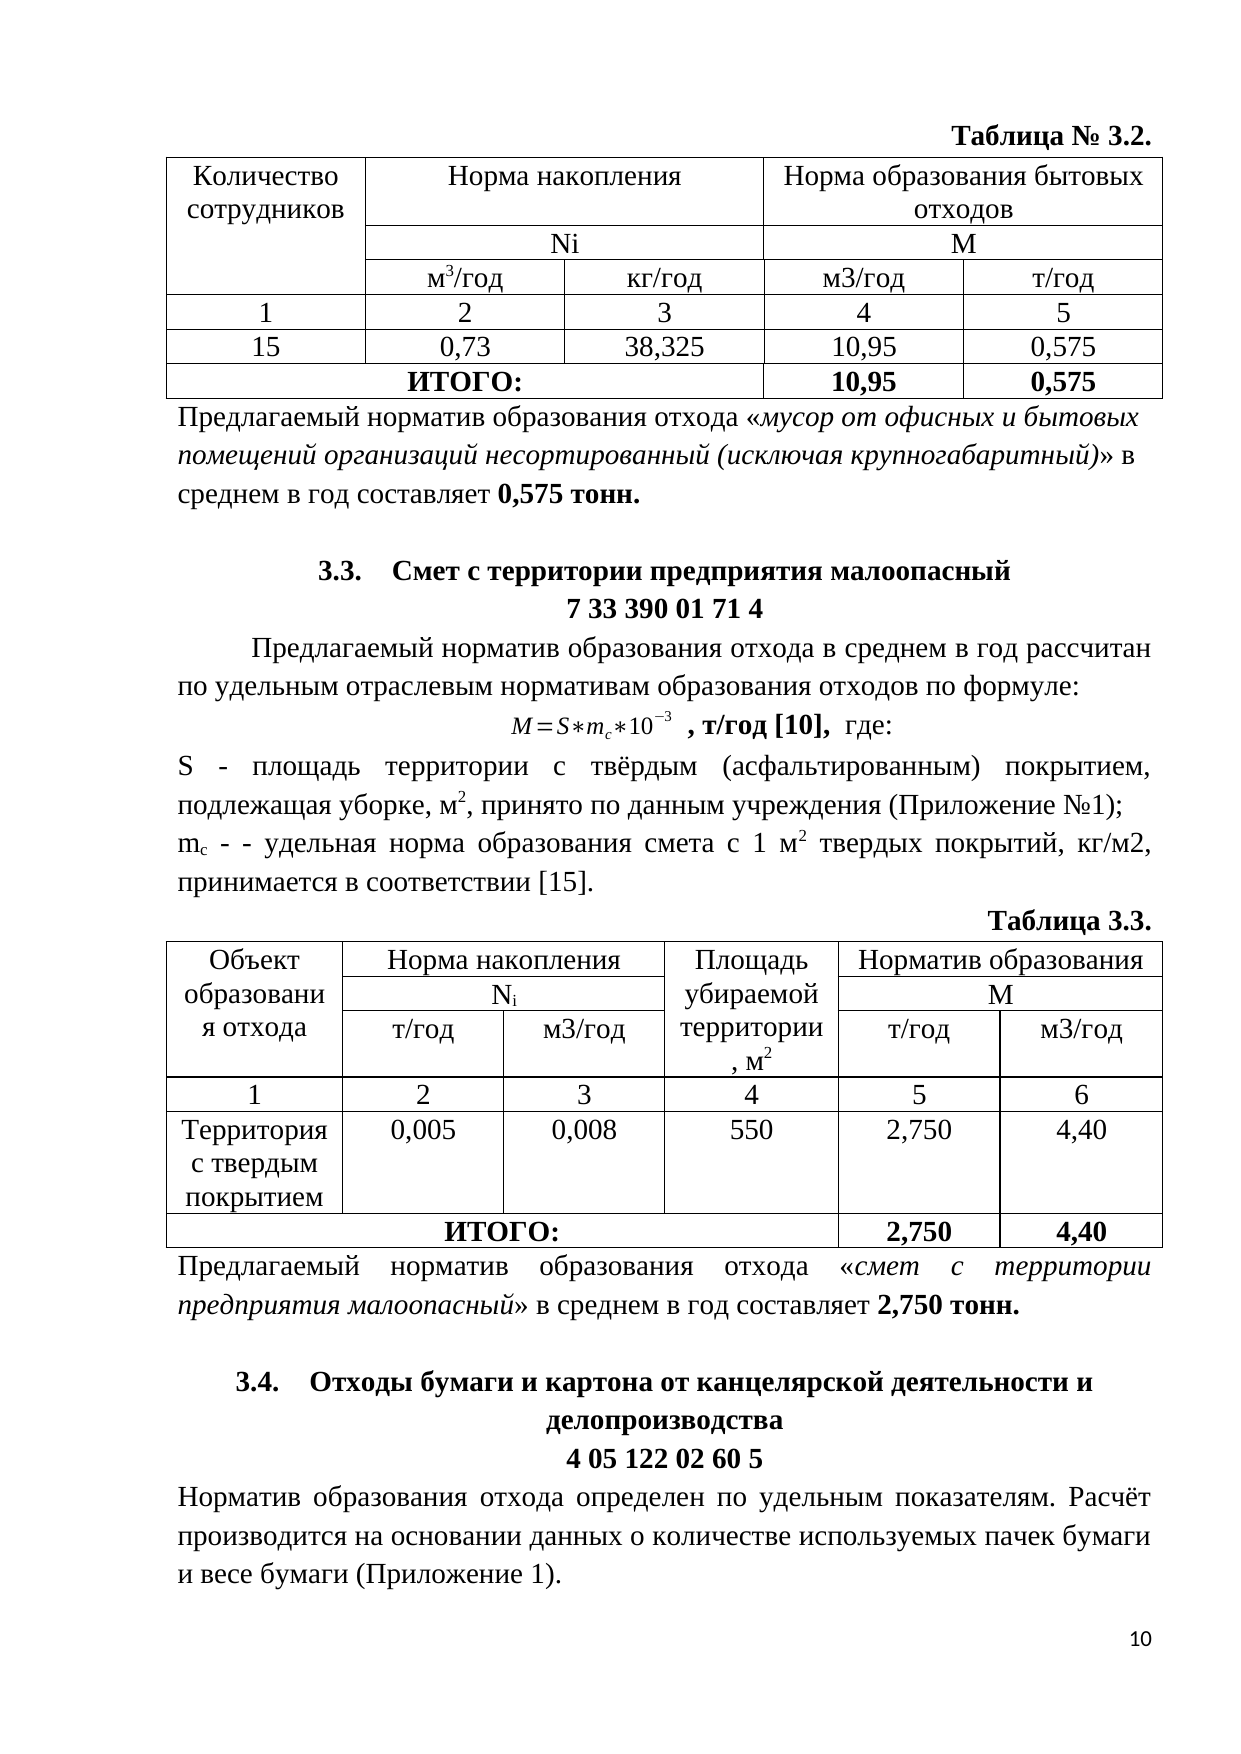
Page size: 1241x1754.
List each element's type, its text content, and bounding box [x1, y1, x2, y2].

text Таблица 3.3. [177, 903, 1152, 936]
table_cell 0,73 [366, 330, 564, 363]
table_cell Ni [343, 977, 664, 1010]
text Предлагаемый норматив образования отхода «мусор от офисных и бытовых [177, 399, 1152, 432]
table_header Норматив образования [839, 942, 1162, 976]
table_cell 4,40 [1001, 1112, 1162, 1213]
table_header Объект образования отхода [167, 942, 342, 1076]
table_cell 2,750 [839, 1214, 999, 1247]
table_cell т/год [839, 1011, 999, 1076]
table_cell 4 [665, 1078, 838, 1111]
table_cell М [839, 977, 1162, 1010]
table_header Норма накопления [366, 158, 763, 225]
table_cell т/год [964, 260, 1162, 294]
table_cell 15 [167, 330, 365, 363]
text Норматив образования отхода определен по удельным показателям. Расчёт производится на основании данных о количестве используемых пачек бумаги и весе бумаги (Приложение 1). [177, 1479, 1152, 1590]
table_cell 0,575 [964, 364, 1162, 398]
table_cell Ni [366, 226, 763, 259]
text Предлагаемый норматив образования отхода в среднем в год рассчитан по удельным отраслевым нормативам образования отходов по формуле: [177, 630, 1152, 702]
table_cell 4 [765, 295, 963, 328]
table_cell ИТОГО: [167, 364, 763, 398]
table_cell м3/год [366, 260, 564, 294]
table_cell 2 [343, 1078, 503, 1111]
text , т/год [10], где: [177, 707, 1152, 743]
table_header Площадь убираемой территории, м2 [665, 942, 838, 1076]
table_cell 2,750 [839, 1112, 999, 1213]
table_cell 0,008 [504, 1112, 664, 1213]
text 4 05 122 02 60 5 [177, 1441, 1152, 1474]
table_cell т/год [343, 1011, 503, 1076]
table_cell 1 [167, 1078, 342, 1111]
table_cell м3/год [1001, 1011, 1162, 1076]
text mc - - удельная норма образования смета с 1 м2 твердых покрытий, кг/м2, принимается в соответствии [15]. [177, 826, 1152, 898]
table_cell 3 [565, 295, 764, 328]
text Таблица № 3.2. [177, 118, 1152, 152]
table_header Норма образования бытовых отходов [764, 158, 1162, 225]
text S - площадь территории с твёрдым (асфальтированным) покрытием, подлежащая уборке, м2, принято по данным учреждения (Приложение №1); [177, 748, 1152, 821]
table_cell 10,95 [765, 330, 963, 363]
table_cell 0,005 [343, 1112, 503, 1213]
table_cell 550 [665, 1112, 838, 1213]
table_cell кг/год [565, 260, 764, 294]
text 7 33 390 01 71 4 [177, 591, 1152, 625]
table_cell 6 [1001, 1078, 1162, 1111]
text Предлагаемый норматив образования отхода «смет с территории предприятия малоопасный» в среднем в год составляет 2,750 тонн. [177, 1248, 1152, 1320]
table_header Количество сотрудников [167, 158, 365, 294]
table_cell 2 [366, 295, 564, 328]
table_cell 4,40 [1001, 1214, 1162, 1247]
table_cell 0,575 [964, 330, 1162, 363]
table_cell М [764, 226, 1162, 259]
table_cell Территория с твердым покрытием [167, 1112, 342, 1213]
table_cell 3 [504, 1078, 664, 1111]
table_cell ИТОГО: [167, 1214, 838, 1247]
text делопроизводства [177, 1402, 1152, 1436]
table_cell м3/год [765, 260, 963, 294]
table_header Норма накопления [343, 942, 664, 976]
text помещений организаций несортированный (исключая крупногабаритный)» в среднем в год составляет 0,575 тонн. [177, 437, 1152, 509]
table_cell 10,95 [764, 364, 963, 398]
table_cell 1 [167, 295, 365, 328]
text 3.4. Отходы бумаги и картона от канцелярской деятельности и [177, 1364, 1152, 1397]
table_cell м3/год [504, 1011, 664, 1076]
table_cell 38,325 [565, 330, 764, 363]
text 3.3. Смет с территории предприятия малоопасный [177, 553, 1152, 586]
table_cell 5 [964, 295, 1162, 328]
table_cell 5 [839, 1078, 999, 1111]
